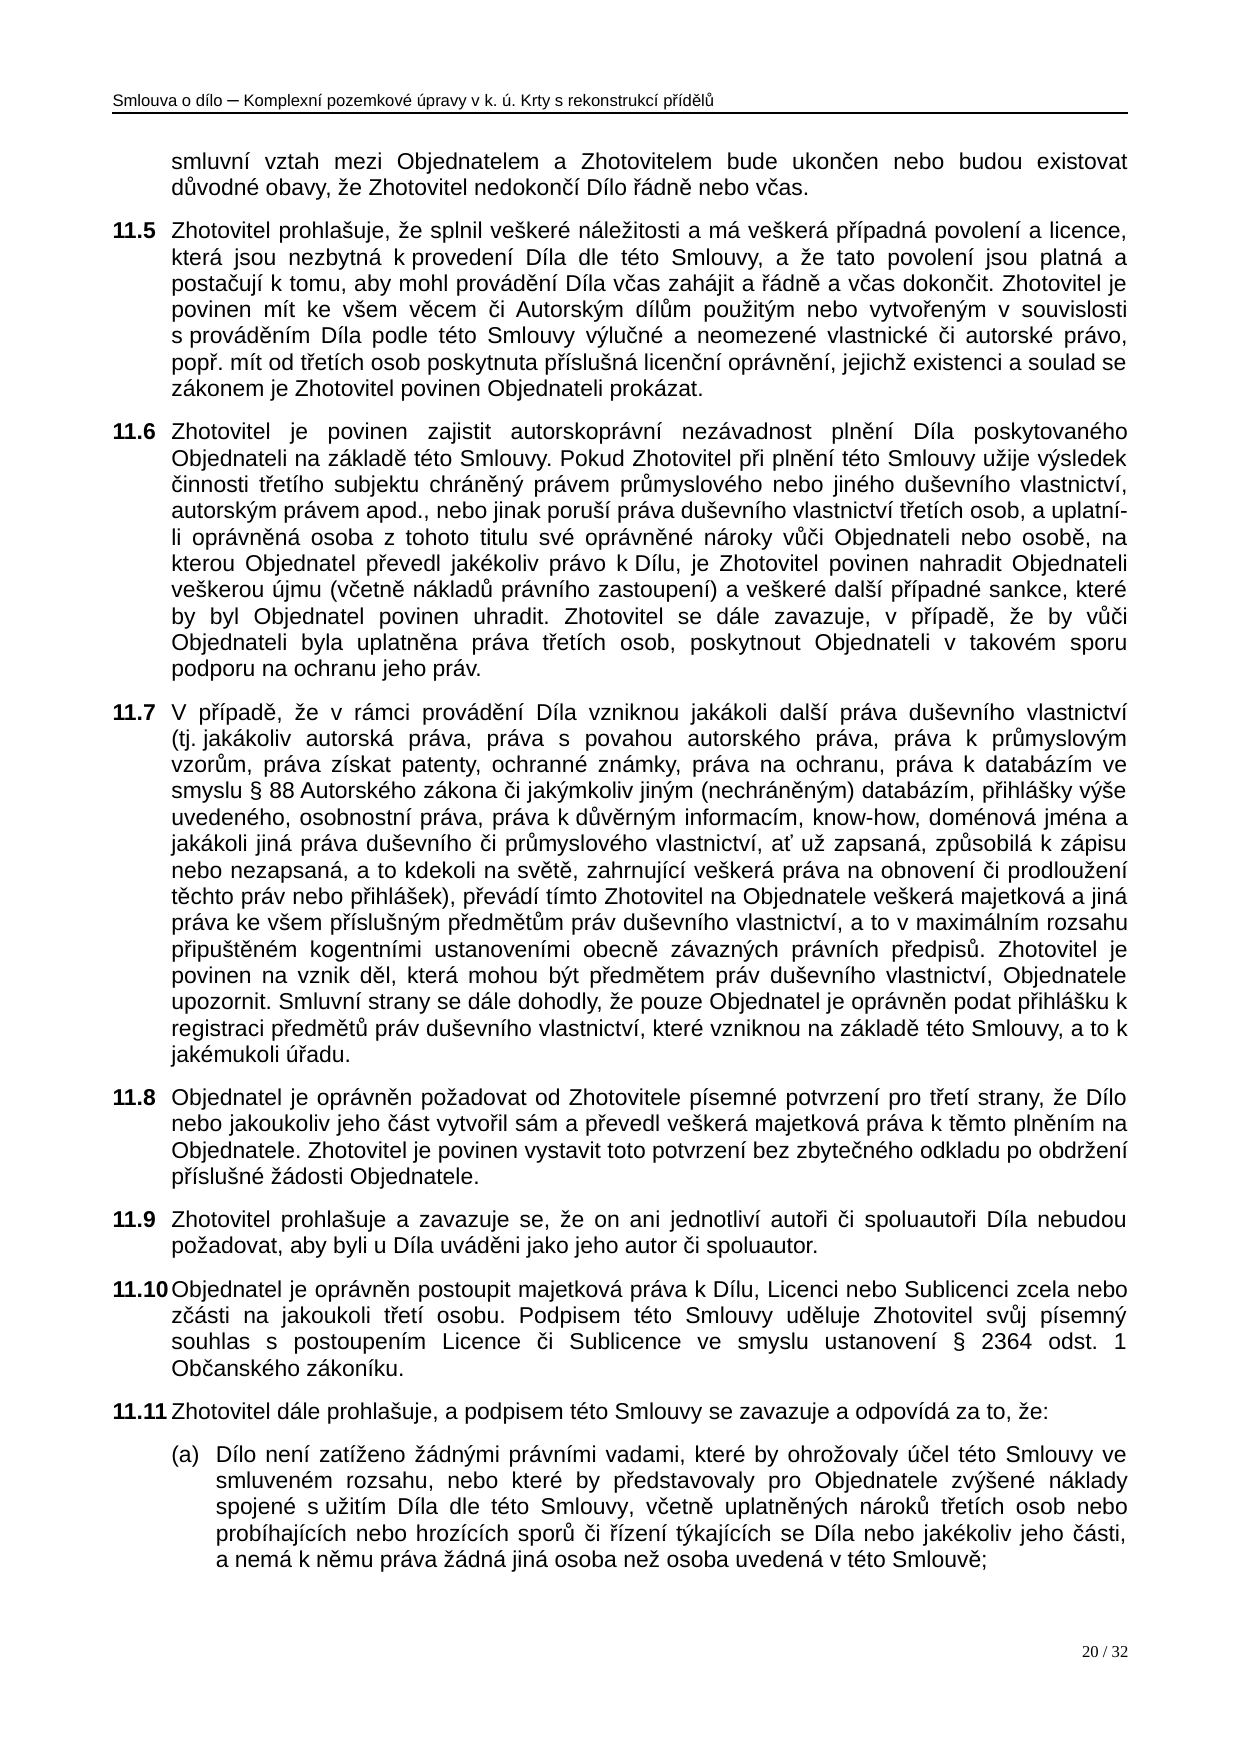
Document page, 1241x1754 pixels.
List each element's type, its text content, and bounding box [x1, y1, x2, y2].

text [112, 148, 1128, 200]
text V případě, že v rámci provádění Díla vzniknou jakákoli další práva duševního vlastnictví (tj. jakákoliv autorská práva, práva s povahou autorského práva, práva k průmyslovým vzorům, práva získat patenty, ochranné známky, práva na ochranu, práva k databázím ve smyslu § 88 Autorského zákona či jakýmkoliv jiným (nechráněným) databázím, přihlášky výše uvedeného, osobnostní práva, práva k důvěrným informacím, know-how, doménová jména a jakákoli jiná práva duševního či průmyslového vlastnictví, ať už zapsaná, způsobilá k zápisu nebo nezapsaná, a to kdekoli na světě, zahrnující veškerá práva na obnovení či prodloužení těchto práv nebo přihlášek), převádí tímto Zhotovitel na Objednatele veškerá majetková a jiná práva ke všem příslušným předmětům práv duševního vlastnictví, a to v maximálním rozsahu připuštěném kogentními ustanoveními obecně závazných právních předpisů. Zhotovitel je povinen na vznik děl, která mohou být předmětem práv duševního vlastnictví, Objednatele upozornit. Smluvní strany se dále dohodly, že pouze Objednatel je oprávněn podat přihlášku k registraci předmětů práv duševního vlastnictví, které vzniknou na základě této Smlouvy, a to k jakémukoli úřadu. [112, 698, 1128, 1067]
text Zhotovitel prohlašuje a zavazuje se, že on ani jednotliví autoři či spoluautoři Díla nebudou požadovat, aby byli u Díla uváděni jako jeho autor či spoluautor. [112, 1206, 1128, 1259]
text Objednatel je oprávněn postoupit majetková práva k Dílu, Licenci nebo Sublicenci zcela nebo zčásti na jakoukoli třetí osobu. Podpisem této Smlouvy uděluje Zhotovitel svůj písemný souhlas s postoupením Licence či Sublicence ve smyslu ustanovení § 2364 odst. 1 Občanského zákoníku. [112, 1276, 1128, 1381]
text Zhotovitel prohlašuje, že splnil veškeré náležitosti a má veškerá případná povolení a licence, která jsou nezbytná k provedení Díla dle této Smlouvy, a že tato povolení jsou platná a postačují k tomu, aby mohl provádění Díla včas zahájit a řádně a včas dokončit. Zhotovitel je povinen mít ke všem věcem či Autorským dílům použitým nebo vytvořeným v souvislosti s prováděním Díla podle této Smlouvy výlučné a neomezené vlastnické či autorské právo, popř. mít od třetích osob poskytnuta příslušná licenční oprávnění, jejichž existenci a soulad se zákonem je Zhotovitel povinen Objednateli prokázat. [112, 217, 1128, 402]
list Dílo není zatíženo žádnými právními vadami, které by ohrožovaly účel této Smlouvy ve smluveném rozsahu, nebo které by představovaly pro Objednatele zvýšené náklady spojené s užitím Díla dle této Smlouvy, včetně uplatněných nároků třetích osob nebo probíhajících nebo hrozících sporů či řízení týkajících se Díla nebo jakékoliv jeho části, a nemá k němu práva žádná jiná osoba než osoba uvedená v této Smlouvě; [171, 1441, 1128, 1572]
text Zhotovitel dále prohlašuje, a podpisem této Smlouvy se zavazuje a odpovídá za to, že: [112, 1398, 1128, 1424]
text Objednatel je oprávněn požadovat od Zhotovitele písemné potvrzení pro třetí strany, že Dílo nebo jakoukoliv jeho část vytvořil sám a převedl veškerá majetková práva k těmto plněním na Objednatele. Zhotovitel je povinen vystavit toto potvrzení bez zbytečného odkladu po obdržení příslušné žádosti Objednatele. [112, 1084, 1128, 1189]
text Zhotovitel je povinen zajistit autorskoprávní nezávadnost plnění Díla poskytovaného Objednateli na základě této Smlouvy. Pokud Zhotovitel při plnění této Smlouvy užije výsledek činnosti třetího subjektu chráněný právem průmyslového nebo jiného duševního vlastnictví, autorským právem apod., nebo jinak poruší práva duševního vlastnictví třetích osob, a uplatní-li oprávněná osoba z tohoto titulu své oprávněné nároky vůči Objednateli nebo osobě, na kterou Objednatel převedl jakékoliv právo k Dílu, je Zhotovitel povinen nahradit Objednateli veškerou újmu (včetně nákladů právního zastoupení) a veškeré další případné sankce, které by byl Objednatel povinen uhradit. Zhotovitel se dále zavazuje, v případě, že by vůči Objednateli byla uplatněna práva třetích osob, poskytnout Objednateli v takovém sporu podporu na ochranu jeho práv. [112, 418, 1128, 682]
